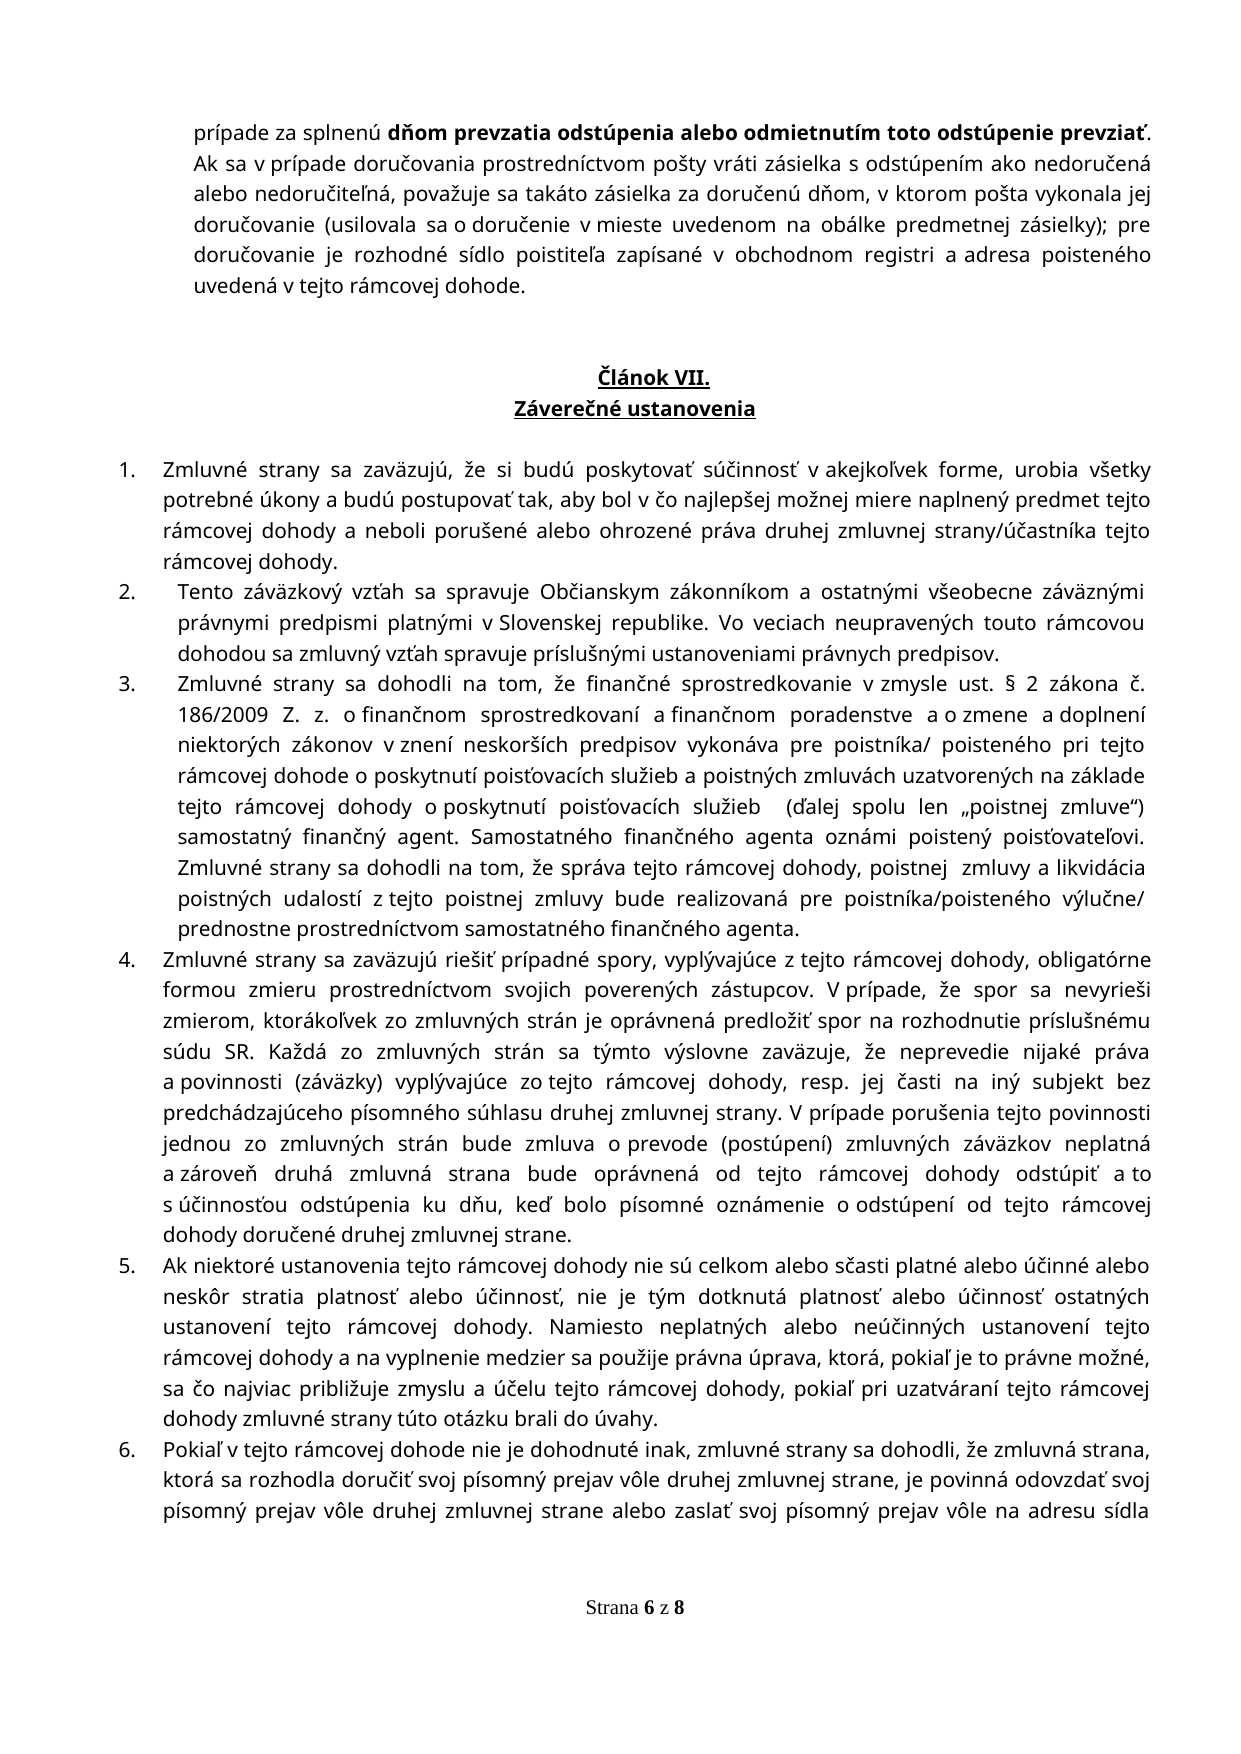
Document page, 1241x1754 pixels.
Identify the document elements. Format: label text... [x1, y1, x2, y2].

list Tento záväzkový vzťah sa spravuje Občianskym zákonníkom a ostatnými všeobecne záväznými právnymi predpismi platnými v Slovenskej republike. Vo veciach neupravených touto rámcovou dohodou sa zmluvný vzťah spravuje príslušnými ustanoveniami právnych predpisov. [118, 577, 1146, 667]
list Zmluvné strany sa dohodli na tom, že finančné sprostredkovanie v zmysle ust. § 2 zákona č. 186/2009 Z. z. o finančnom sprostredkovaní a finančnom poradenstve a o zmene a doplnení niektorých zákonov v znení neskorších predpisov vykonáva pre poistníka/ poisteného pri tejto rámcovej dohode o poskytnutí poisťovacích služieb a poistných zmluvách uzatvorených na základe tejto rámcovej dohody o poskytnutí poisťovacích služieb (ďalej spolu len „poistnej zmluve“) samostatný finančný agent. Samostatného finančného agenta oznámi poistený poisťovateľovi. Zmluvné strany sa dohodli na tom, že správa tejto rámcovej dohody, poistnej zmluvy a likvidácia poistných udalostí z tejto poistnej zmluvy bude realizovaná pre poistníka/poisteného výlučne/ prednostne prostredníctvom samostatného finančného agenta. [118, 669, 1146, 943]
list Ak niektoré ustanovenia tejto rámcovej dohody nie sú celkom alebo sčasti platné alebo účinné alebo neskôr stratia platnosť alebo účinnosť, nie je tým dotknutá platnosť alebo účinnosť ostatných ustanovení tejto rámcovej dohody. Namiesto neplatných alebo neúčinných ustanovení tejto rámcovej dohody a na vyplnenie medzier sa použije právna úprava, ktorá, pokiaľ je to právne možné, sa čo najviac približuje zmyslu a účelu tejto rámcovej dohody, pokiaľ pri uzatváraní tejto rámcovej dohody zmluvné strany túto otázku brali do úvahy. [118, 1251, 1152, 1433]
list Zmluvné strany sa zaväzujú, že si budú poskytovať súčinnosť v akejkoľvek forme, urobia všetky potrebné úkony a budú postupovať tak, aby bol v čo najlepšej možnej miere naplnený predmet tejto rámcovej dohody a neboli porušené alebo ohrozené práva druhej zmluvnej strany/účastníka tejto rámcovej dohody. [118, 455, 1152, 575]
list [156, 118, 1152, 300]
text Záverečné ustanovenia [118, 394, 1152, 422]
list Zmluvné strany sa zaväzujú riešiť prípadné spory, vyplývajúce z tejto rámcovej dohody, obligatórne formou zmieru prostredníctvom svojich poverených zástupcov. V prípade, že spor sa nevyrieši zmierom, ktorákoľvek zo zmluvných strán je oprávnená predložiť spor na rozhodnutie príslušnému súdu SR. Každá zo zmluvných strán sa týmto výslovne zaväzuje, že neprevedie nijaké práva a povinnosti (záväzky) vyplývajúce zo tejto rámcovej dohody, resp. jej časti na iný subjekt bez predchádzajúceho písomného súhlasu druhej zmluvnej strany. V prípade porušenia tejto povinnosti jednou zo zmluvných strán bude zmluva o prevode (postúpení) zmluvných záväzkov neplatná a zároveň druhá zmluvná strana bude oprávnená od tejto rámcovej dohody odstúpiť a to s účinnosťou odstúpenia ku dňu, keď bolo písomné oznámenie o odstúpení od tejto rámcovej dohody doručené druhej zmluvnej strane. [118, 945, 1152, 1249]
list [118, 1435, 1152, 1525]
text Článok VII. [156, 363, 1152, 392]
